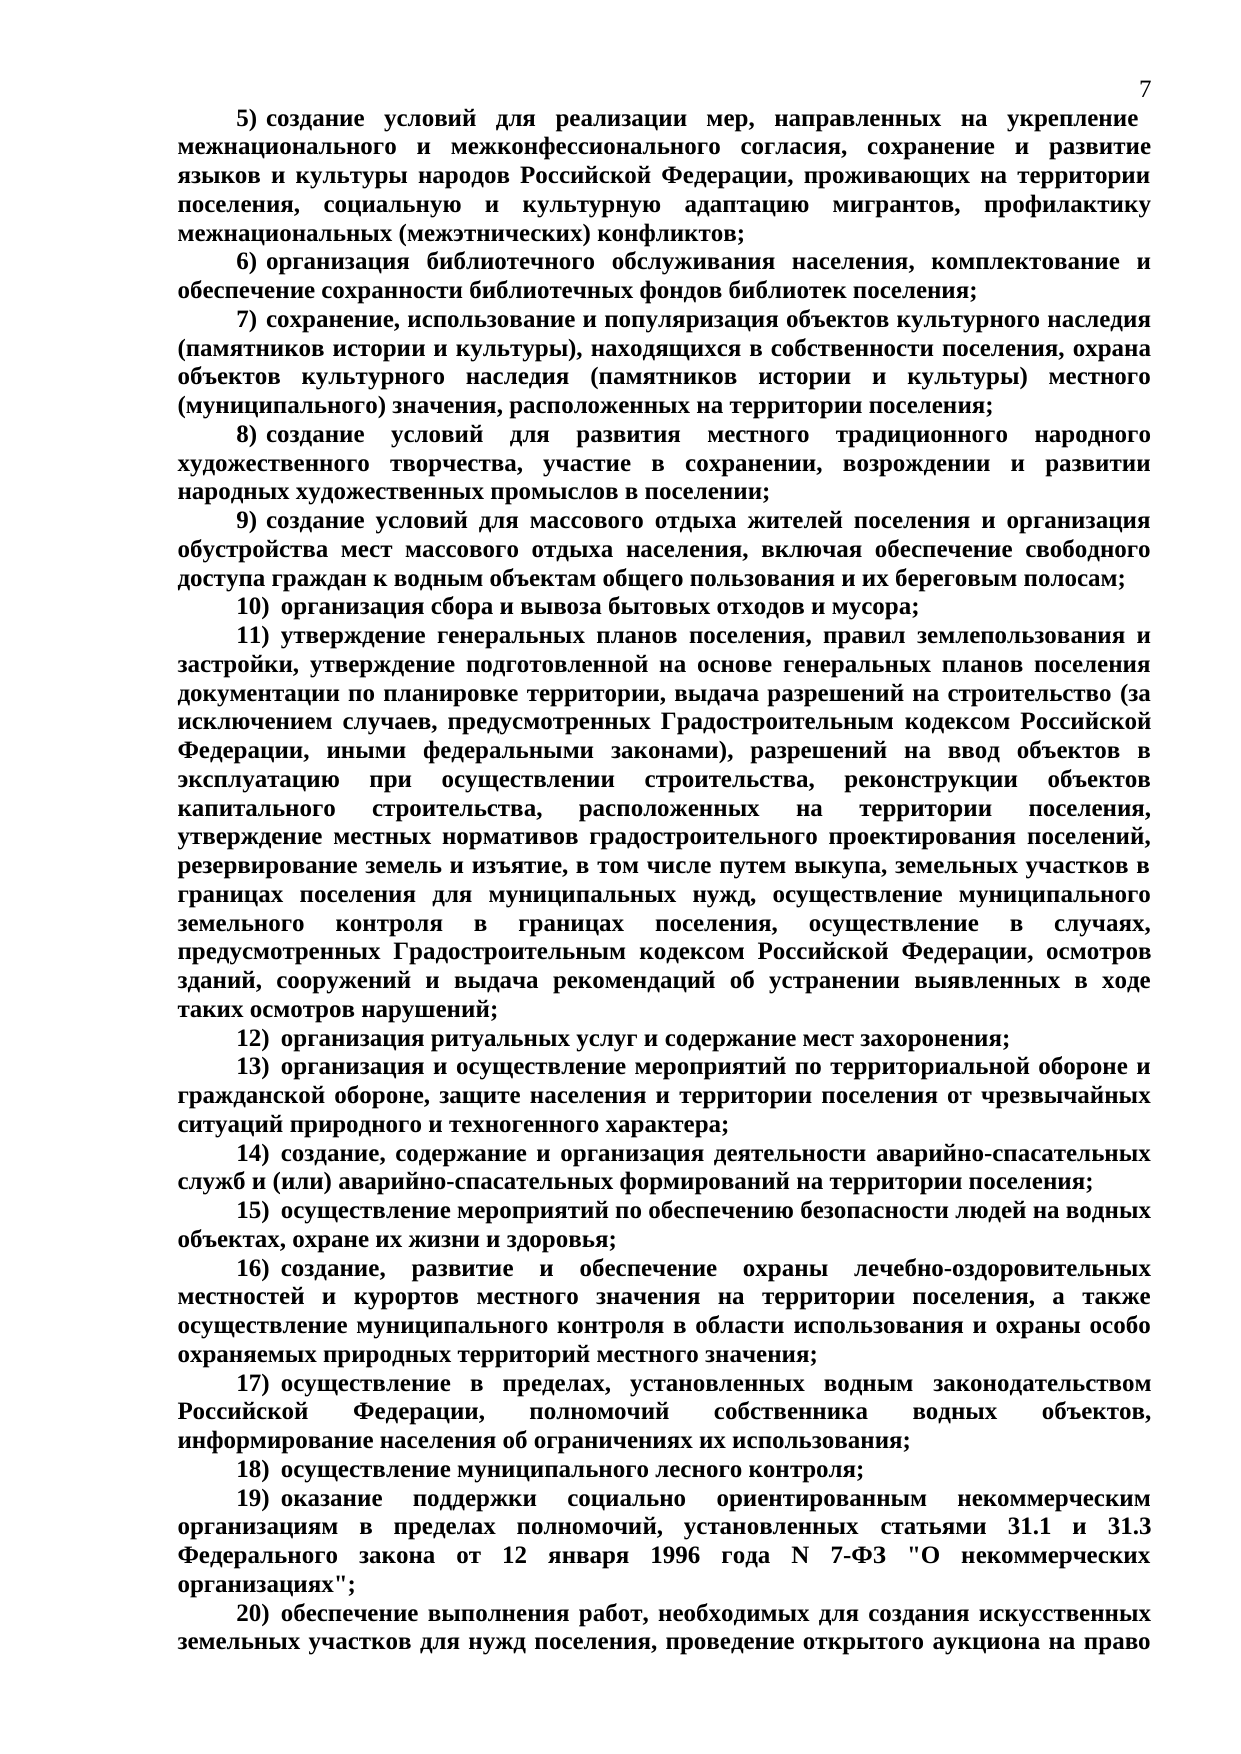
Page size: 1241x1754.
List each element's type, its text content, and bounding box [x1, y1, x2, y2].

list создание условий для реализации мер, направленных на укрепление межнационального и межконфессионального согласия, сохранение и развитие языков и культуры народов Российской Федерации, проживающих на территории поселения, социальную и культурную адаптацию мигрантов, профилактику межнациональных (межэтнических) конфликтов; [177, 103, 1152, 246]
list осуществление мероприятий по обеспечению безопасности людей на водных объектах, охране их жизни и здоровья; [177, 1195, 1152, 1253]
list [177, 1598, 1152, 1655]
list создание, развитие и обеспечение охраны лечебно-оздоровительных местностей и курортов местного значения на территории поселения, а также осуществление муниципального контроля в области использования и охраны особо охраняемых природных территорий местного значения; [177, 1253, 1152, 1368]
list сохранение, использование и популяризация объектов культурного наследия (памятников истории и культуры), находящихся в собственности поселения, охрана объектов культурного наследия (памятников истории и культуры) местного (муниципального) значения, расположенных на территории поселения; [177, 304, 1152, 419]
list утверждение генеральных планов поселения, правил землепользования и застройки, утверждение подготовленной на основе генеральных планов поселения документации по планировке территории, выдача разрешений на строительство (за исключением случаев, предусмотренных Градостроительным кодексом Российской Федерации, иными федеральными законами), разрешений на ввод объектов в эксплуатацию при осуществлении строительства, реконструкции объектов капитального строительства, расположенных на территории поселения, утверждение местных нормативов градостроительного проектирования поселений, резервирование земель и изъятие, в том числе путем выкупа, земельных участков в границах поселения для муниципальных нужд, осуществление муниципального земельного контроля в границах поселения, осуществление в случаях, предусмотренных Градостроительным кодексом Российской Федерации, осмотров зданий, сооружений и выдача рекомендаций об устранении выявленных в ходе таких осмотров нарушений; [177, 620, 1152, 1023]
list оказание поддержки социально ориентированным некоммерческим организациям в пределах полномочий, установленных статьями 31.1 и 31.3 Федерального закона от 12 января 1996 года N 7-ФЗ "О некоммерческих организациях"; [177, 1483, 1152, 1598]
list создание, содержание и организация деятельности аварийно-спасательных служб и (или) аварийно-спасательных формирований на территории поселения; [177, 1138, 1152, 1195]
list организация сбора и вывоза бытовых отходов и мусора; [177, 591, 1152, 620]
list организация библиотечного обслуживания населения, комплектование и обеспечение сохранности библиотечных фондов библиотек поселения; [177, 246, 1152, 304]
list создание условий для развития местного традиционного народного художественного творчества, участие в сохранении, возрождении и развитии народных художественных промыслов в поселении; [177, 419, 1152, 505]
list организация и осуществление мероприятий по территориальной обороне и гражданской обороне, защите населения и территории поселения от чрезвычайных ситуаций природного и техногенного характера; [177, 1051, 1152, 1138]
list осуществление в пределах, установленных водным законодательством Российской Федерации, полномочий собственника водных объектов, информирование населения об ограничениях их использования; [177, 1368, 1152, 1454]
list создание условий для массового отдыха жителей поселения и организация обустройства мест массового отдыха населения, включая обеспечение свободного доступа граждан к водным объектам общего пользования и их береговым полосам; [177, 505, 1152, 591]
list осуществление муниципального лесного контроля; [177, 1454, 1152, 1483]
list организация ритуальных услуг и содержание мест захоронения; [177, 1023, 1152, 1051]
